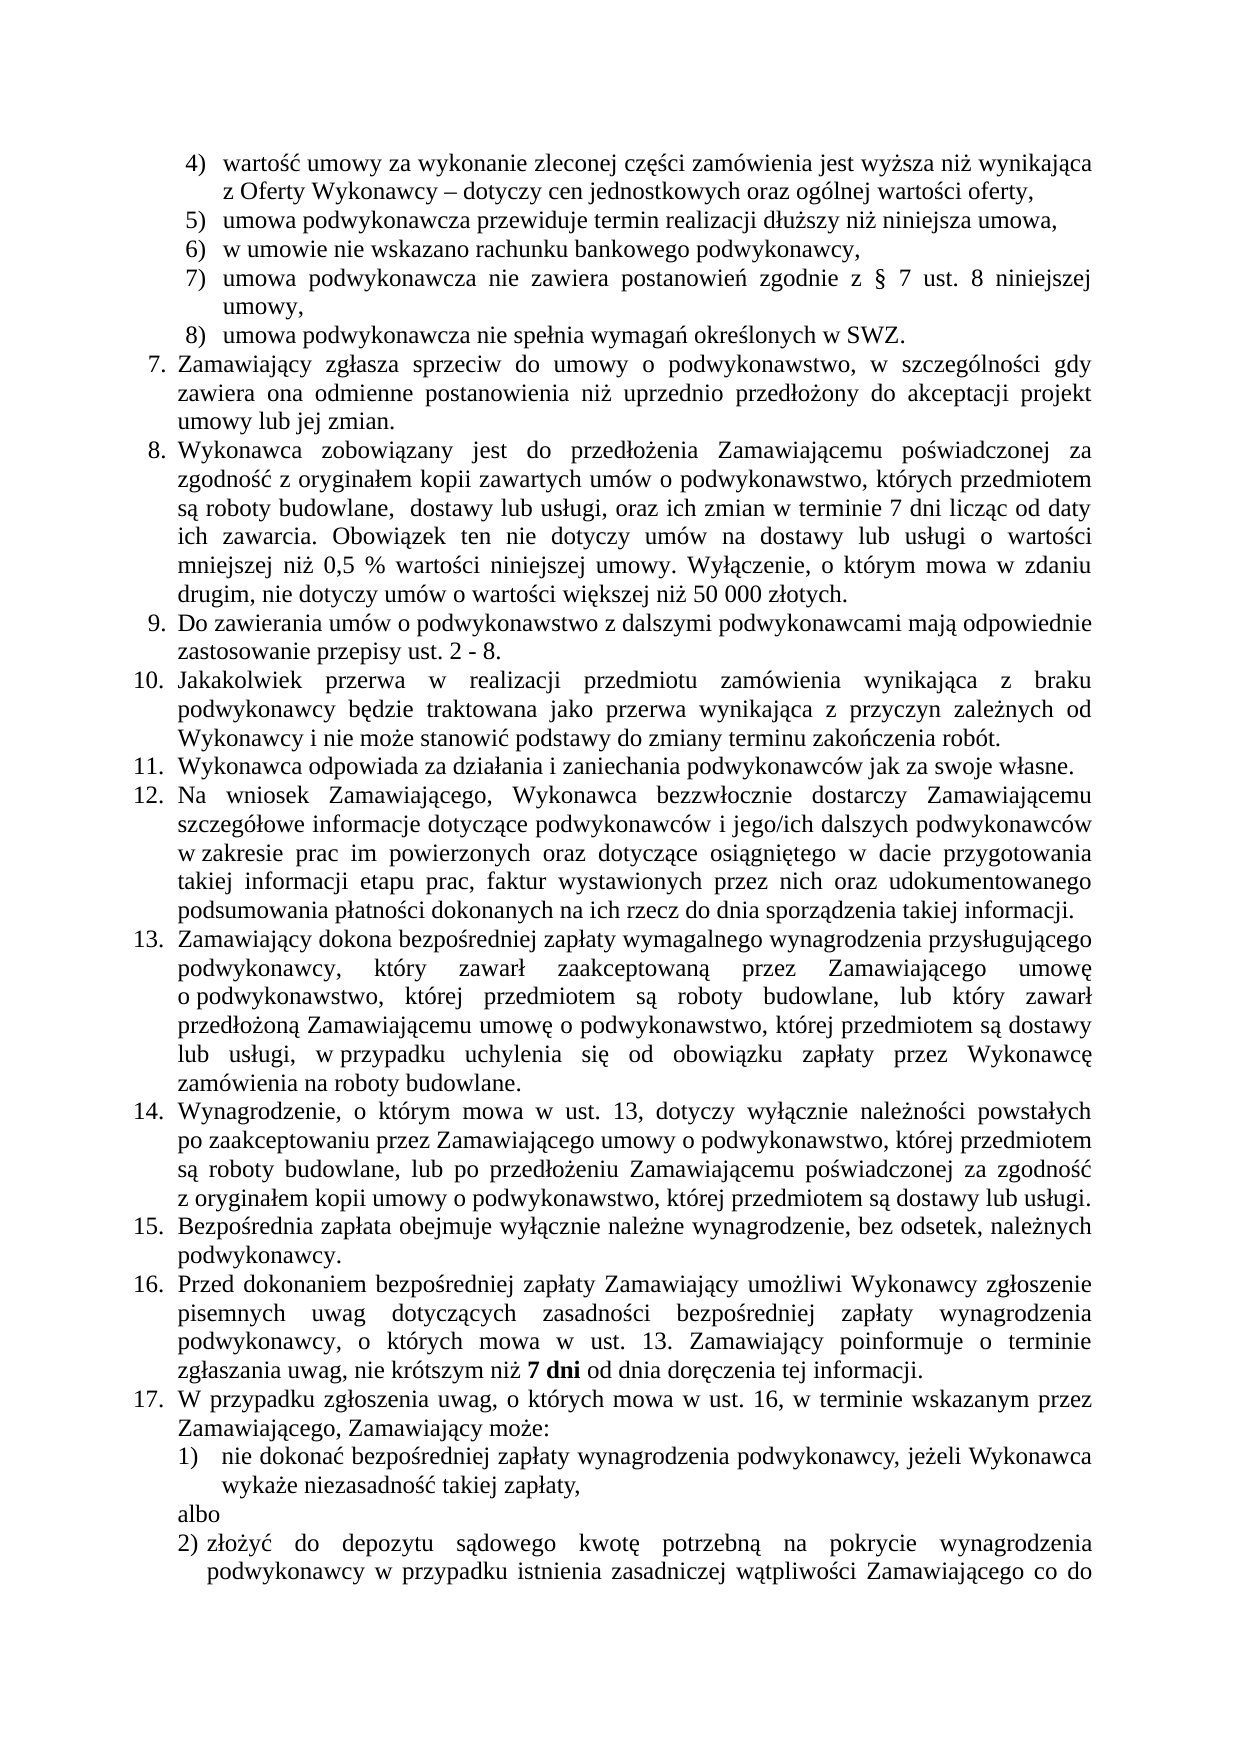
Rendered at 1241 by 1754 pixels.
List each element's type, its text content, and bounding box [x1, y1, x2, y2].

list umowa podwykonawcza przewiduje termin realizacji dłuższy niż niniejsza umowa, [185, 205, 1093, 234]
list W przypadku zgłoszenia uwag, o których mowa w ust. 16, w terminie wskazanym przez Zamawiającego, Zamawiający może: [133, 1384, 1093, 1441]
list umowa podwykonawcza nie zawiera postanowień zgodnie z § 7 ust. 8 niniejszej umowy, [185, 263, 1093, 320]
list Bezpośrednia zapłata obejmuje wyłącznie należne wynagrodzenie, bez odsetek, należnych podwykonawcy. [133, 1211, 1093, 1269]
list Zamawiający zgłasza sprzeciw do umowy o podwykonawstwo, w szczególności gdy zawiera ona odmienne postanowienia niż uprzednio przedłożony do akceptacji projekt umowy lub jej zmian. [148, 349, 1093, 435]
list Zamawiający dokona bezpośredniej zapłaty wymagalnego wynagrodzenia przysługującego podwykonawcy, który zawarł zaakceptowaną przez Zamawiającego umowę o podwykonawstwo, której przedmiotem są roboty budowlane, lub który zawarł przedłożoną Zamawiającemu umowę o podwykonawstwo, której przedmiotem są dostawy lub usługi, w przypadku uchylenia się od obowiązku zapłaty przez Wykonawcę zamówienia na roboty budowlane. [133, 924, 1093, 1096]
text albo [177, 1499, 1093, 1528]
text 1) nie dokonać bezpośredniej zapłaty wynagrodzenia podwykonawcy, jeżeli Wykonawca wykaże niezasadność takiej zapłaty, [177, 1441, 1093, 1499]
list umowa podwykonawcza nie spełnia wymagań określonych w SWZ. [185, 320, 1093, 349]
list Wykonawca odpowiada za działania i zaniechania podwykonawców jak za swoje własne. [133, 751, 1093, 780]
list wartość umowy za wykonanie zleconej części zamówienia jest wyższa niż wynikająca z Oferty Wykonawcy – dotyczy cen jednostkowych oraz ogólnej wartości oferty, [185, 148, 1093, 205]
list Wykonawca zobowiązany jest do przedłożenia Zamawiającemu poświadczonej za zgodność z oryginałem kopii zawartych umów o podwykonawstwo, których przedmiotem są roboty budowlane, dostawy lub usługi, oraz ich zmian w terminie 7 dni licząc od daty ich zawarcia. Obowiązek ten nie dotyczy umów na dostawy lub usługi o wartości mniejszej niż 0,5 % wartości niniejszej umowy. Wyłączenie, o którym mowa w zdaniu drugim, nie dotyczy umów o wartości większej niż 50 000 złotych. [148, 435, 1093, 608]
list w umowie nie wskazano rachunku bankowego podwykonawcy, [185, 234, 1093, 263]
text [177, 1528, 1093, 1585]
list Na wniosek Zamawiającego, Wykonawca bezzwłocznie dostarczy Zamawiającemu szczegółowe informacje dotyczące podwykonawców i jego/ich dalszych podwykonawców w zakresie prac im powierzonych oraz dotyczące osiągniętego w dacie przygotowania takiej informacji etapu prac, faktur wystawionych przez nich oraz udokumentowanego podsumowania płatności dokonanych na ich rzecz do dnia sporządzenia takiej informacji. [133, 780, 1093, 924]
list Do zawierania umów o podwykonawstwo z dalszymi podwykonawcami mają odpowiednie zastosowanie przepisy ust. 2 - 8. [148, 608, 1093, 665]
list Jakakolwiek przerwa w realizacji przedmiotu zamówienia wynikająca z braku podwykonawcy będzie traktowana jako przerwa wynikająca z przyczyn zależnych od Wykonawcy i nie może stanowić podstawy do zmiany terminu zakończenia robót. [133, 665, 1093, 751]
list Przed dokonaniem bezpośredniej zapłaty Zamawiający umożliwi Wykonawcy zgłoszenie pisemnych uwag dotyczących zasadności bezpośredniej zapłaty wynagrodzenia podwykonawcy, o których mowa w ust. 13. Zamawiający poinformuje o terminie zgłaszania uwag, nie krótszym niż 7 dni od dnia doręczenia tej informacji. [133, 1269, 1093, 1384]
list Wynagrodzenie, o którym mowa w ust. 13, dotyczy wyłącznie należności powstałych po zaakceptowaniu przez Zamawiającego umowy o podwykonawstwo, której przedmiotem są roboty budowlane, lub po przedłożeniu Zamawiającemu poświadczonej za zgodność z oryginałem kopii umowy o podwykonawstwo, której przedmiotem są dostawy lub usługi. [133, 1096, 1093, 1211]
